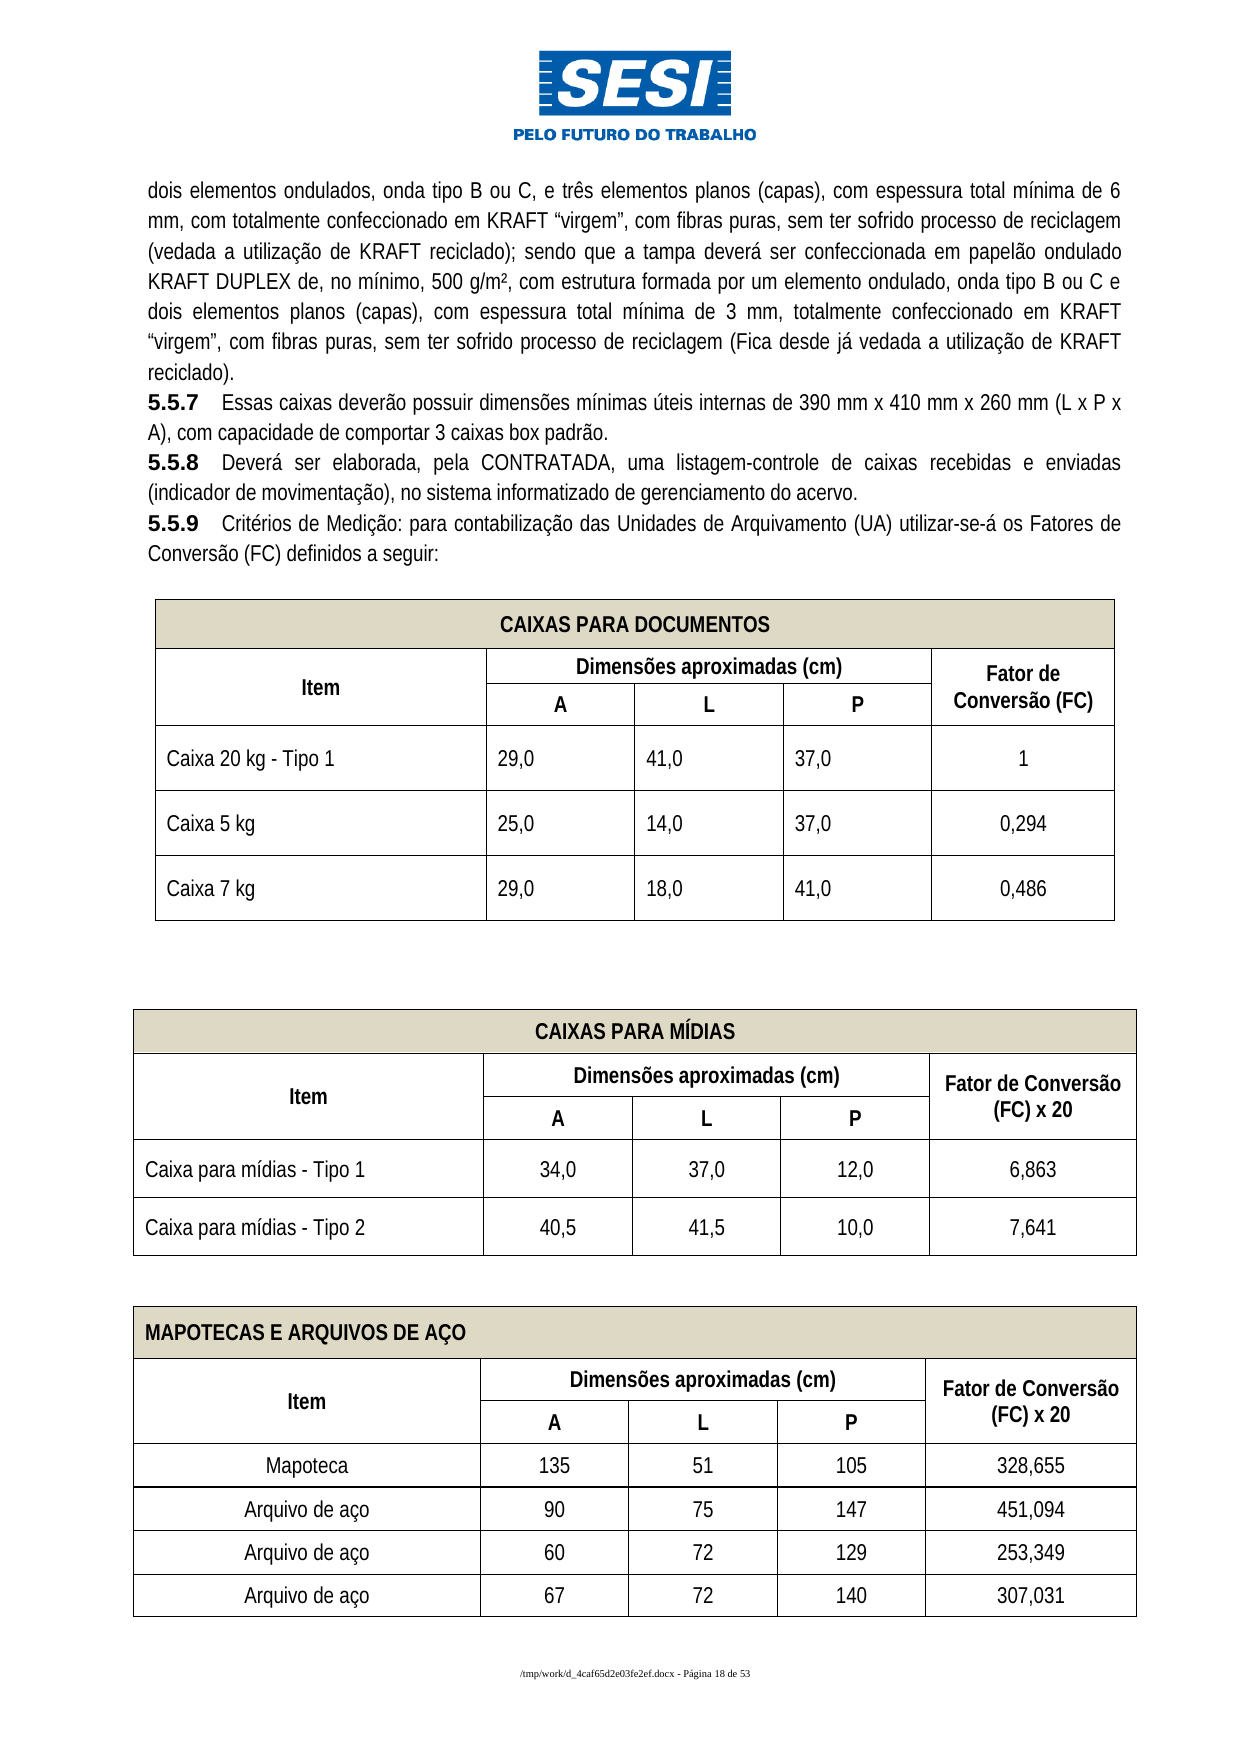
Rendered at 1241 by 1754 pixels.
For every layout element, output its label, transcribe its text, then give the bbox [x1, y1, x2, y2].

table_cell 105 [778, 1444, 925, 1486]
table_cell L [629, 1401, 777, 1443]
table_cell Arquivo de aço [134, 1488, 480, 1530]
table_cell 60 [481, 1531, 628, 1574]
table_cell 37,0 [784, 726, 931, 790]
table_cell 328,655 [926, 1444, 1136, 1486]
table_cell Item [134, 1359, 480, 1443]
list Critérios de Medição: para contabilização das Unidades de Arquivamento (UA) utilizar-se-á os Fatores de Conversão (FC) definidos a seguir: [148, 509, 1122, 566]
table_cell Caixa 7 kg [156, 856, 486, 920]
table_cell Item [134, 1054, 483, 1139]
table_cell 41,0 [784, 856, 931, 920]
table_cell Arquivo de aço [134, 1531, 480, 1574]
table_cell 1 [932, 726, 1114, 790]
table_cell 37,0 [633, 1140, 780, 1197]
table_cell 40,5 [484, 1198, 632, 1255]
table_cell 29,0 [487, 856, 634, 920]
table_cell Fator de Conversão (FC) x 20 [930, 1054, 1136, 1139]
table_cell Caixa para mídias - Tipo 2 [134, 1198, 483, 1255]
table_cell A [487, 684, 634, 725]
table_cell 140 [778, 1575, 925, 1616]
table_cell 51 [629, 1444, 777, 1486]
table_cell 18,0 [635, 856, 783, 920]
table_cell 41,0 [635, 726, 783, 790]
table_cell Mapoteca [134, 1444, 480, 1486]
table_cell 72 [629, 1575, 777, 1616]
table_cell A [481, 1401, 628, 1443]
table_header CAIXAS PARA MÍDIAS [134, 1010, 1136, 1052]
table_cell 451,094 [926, 1488, 1136, 1530]
table_cell Caixa 5 kg [156, 791, 486, 855]
table_cell P [778, 1401, 925, 1443]
table_cell Dimensões aproximadas (cm) [481, 1359, 925, 1400]
table_cell Fator de Conversão (FC) x 20 [926, 1359, 1136, 1443]
table_cell 6,863 [930, 1140, 1136, 1197]
table_cell Dimensões aproximadas (cm) [487, 649, 931, 683]
table_cell 29,0 [487, 726, 634, 790]
table_cell 90 [481, 1488, 628, 1530]
table_cell 14,0 [635, 791, 783, 855]
table_cell 0,486 [932, 856, 1114, 920]
table_cell 25,0 [487, 791, 634, 855]
table_cell P [784, 684, 931, 725]
table_cell Dimensões aproximadas (cm) [484, 1054, 929, 1096]
table_cell L [635, 684, 783, 725]
list Essas caixas deverão possuir dimensões mínimas úteis internas de 390 mm x 410 mm x 260 mm (L x P x A), com capacidade de comportar 3 caixas box padrão. [148, 389, 1122, 445]
table_header MAPOTECAS E ARQUIVOS DE AÇO [134, 1307, 1136, 1358]
table_cell 147 [778, 1488, 925, 1530]
table_cell L [633, 1097, 780, 1139]
table_cell Arquivo de aço [134, 1575, 480, 1616]
table_cell 129 [778, 1531, 925, 1574]
table_cell 37,0 [784, 791, 931, 855]
table_cell 72 [629, 1531, 777, 1574]
table_cell 34,0 [484, 1140, 632, 1197]
table_cell 12,0 [781, 1140, 929, 1197]
list Deverá ser elaborada, pela CONTRATADA, uma listagem-controle de caixas recebidas e enviadas (indicador de movimentação), no sistema informatizado de gerenciamento do acervo. [148, 449, 1122, 506]
table_cell 307,031 [926, 1575, 1136, 1616]
table_header CAIXAS PARA DOCUMENTOS [156, 600, 1114, 648]
table_cell Item [156, 649, 486, 725]
table_cell 253,349 [926, 1531, 1136, 1574]
picture [492, 35, 778, 148]
table_cell 0,294 [932, 791, 1114, 855]
table_cell 10,0 [781, 1198, 929, 1255]
table_cell 7,641 [930, 1198, 1136, 1255]
table_cell Fator de Conversão (FC) [932, 649, 1114, 725]
table_cell Caixa para mídias - Tipo 1 [134, 1140, 483, 1197]
table_cell 75 [629, 1488, 777, 1530]
table_cell A [484, 1097, 632, 1139]
table_cell 41,5 [633, 1198, 780, 1255]
table_cell P [781, 1097, 929, 1139]
table_cell 135 [481, 1444, 628, 1486]
table_cell Caixa 20 kg - Tipo 1 [156, 726, 486, 790]
table_cell 67 [481, 1575, 628, 1616]
